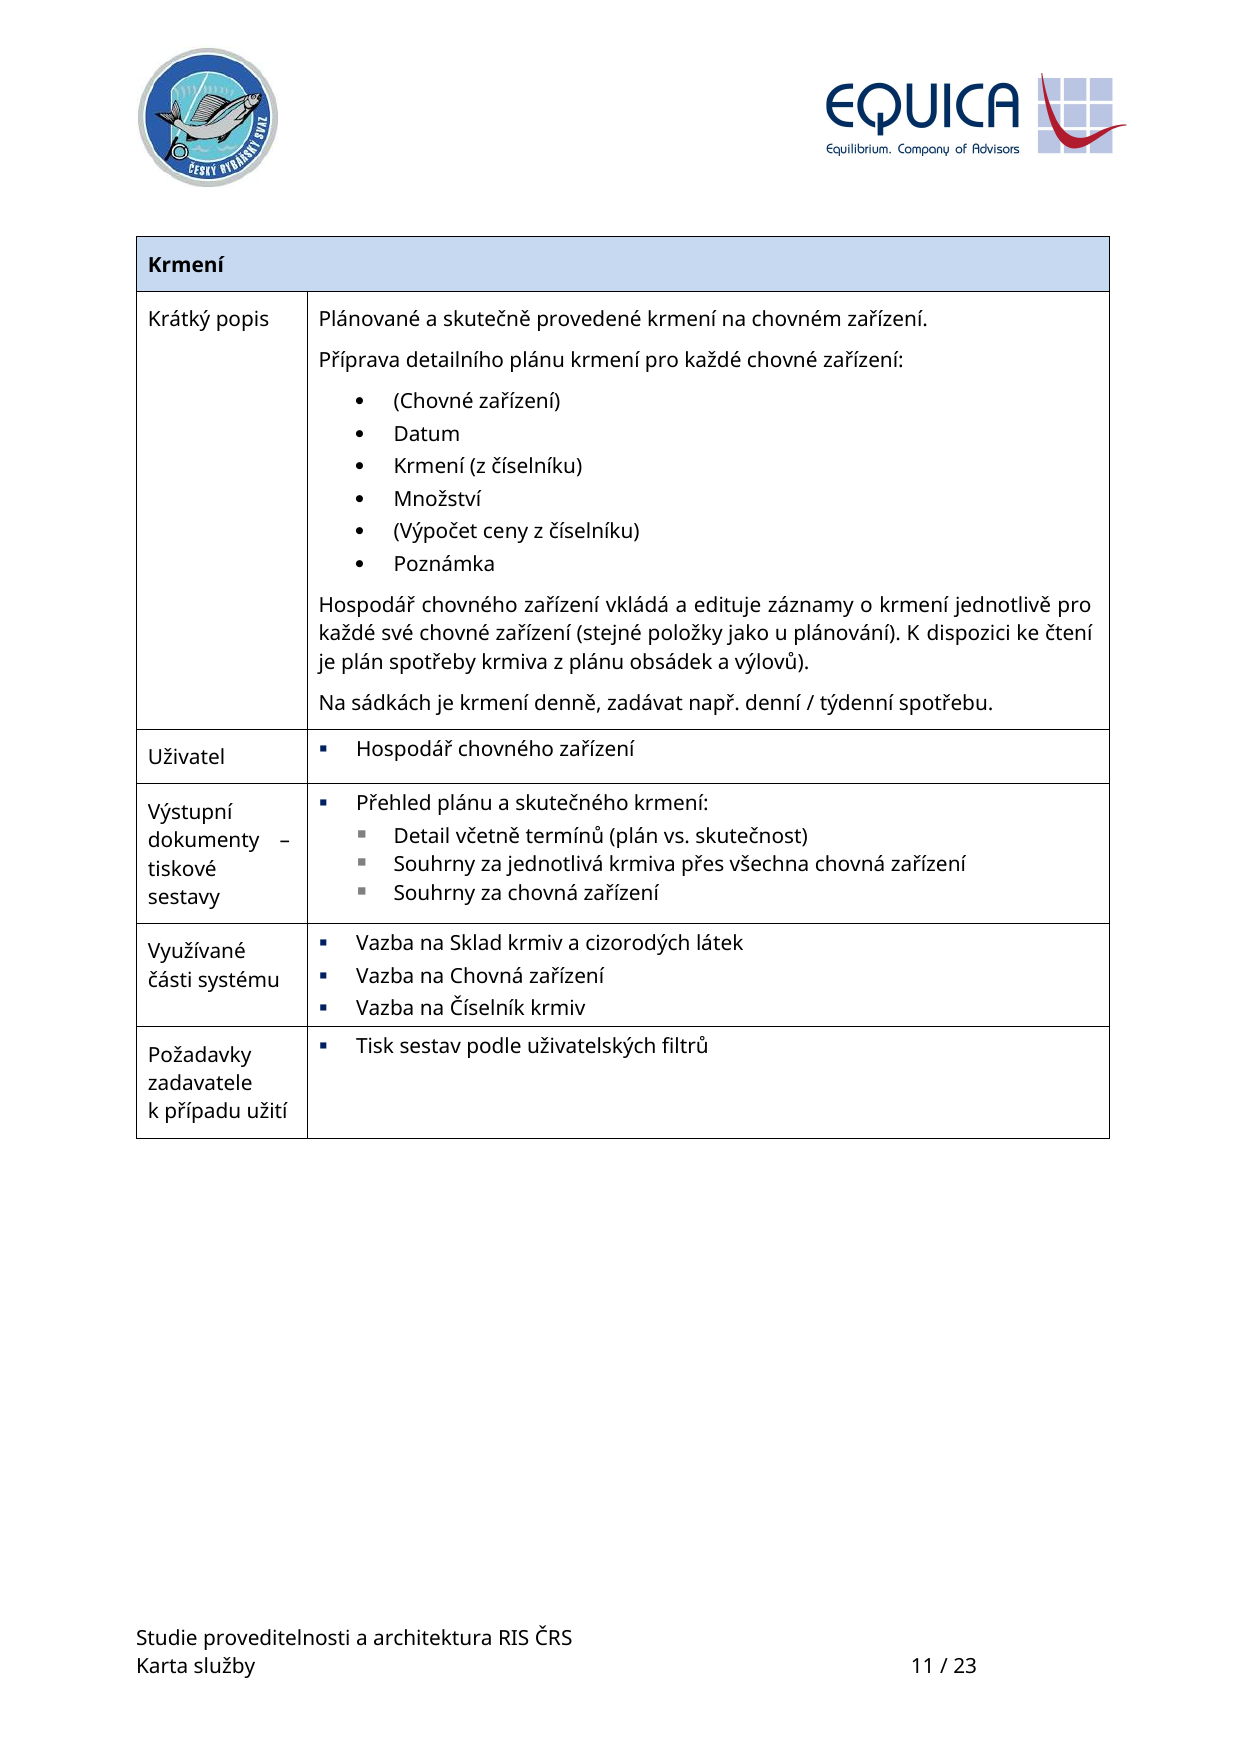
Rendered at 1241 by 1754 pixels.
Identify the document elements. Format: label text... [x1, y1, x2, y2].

table_cell Krátký popis [137, 292, 307, 729]
table_cell Vazba na Sklad krmiv a cizorodých látek Vazba na Chovná zařízení Vazba na Číselník krmiv [308, 924, 1109, 1026]
table_cell Využívané části systému [137, 924, 307, 1026]
picture [826, 73, 1127, 156]
table_header Krmení [137, 237, 1109, 291]
table_cell Požadavky zadavatele k případu užití [137, 1027, 307, 1137]
table_cell Výstupní dokumenty – tiskové sestavy [137, 784, 307, 923]
picture [136, 46, 278, 188]
table_cell Plánované a skutečně provedené krmení na chovném zařízení. Příprava detailního plánu krmení pro každé chovné zařízení: (Chovné zařízení) Datum Krmení (z číselníku) Množství (Výpočet ceny z číselníku) Poznámka Hospodář chovného zařízení vkládá a edituje záznamy o krmení jednotlivě pro každé své chovné zařízení (stejné položky jako u plánování). K dispozici ke čtení je plán spotřeby krmiva z plánu obsádek a výlovů). Na sádkách je krmení denně, zadávat např. denní / týdenní spotřebu. [308, 292, 1109, 729]
table_cell Uživatel [137, 730, 307, 783]
table_cell Tisk sestav podle uživatelských filtrů [308, 1027, 1109, 1137]
table_cell Přehled plánu a skutečného krmení: Detail včetně termínů (plán vs. skutečnost) Souhrny za jednotlivá krmiva přes všechna chovná zařízení Souhrny za chovná zařízení [308, 784, 1109, 923]
table_cell Hospodář chovného zařízení [308, 730, 1109, 783]
